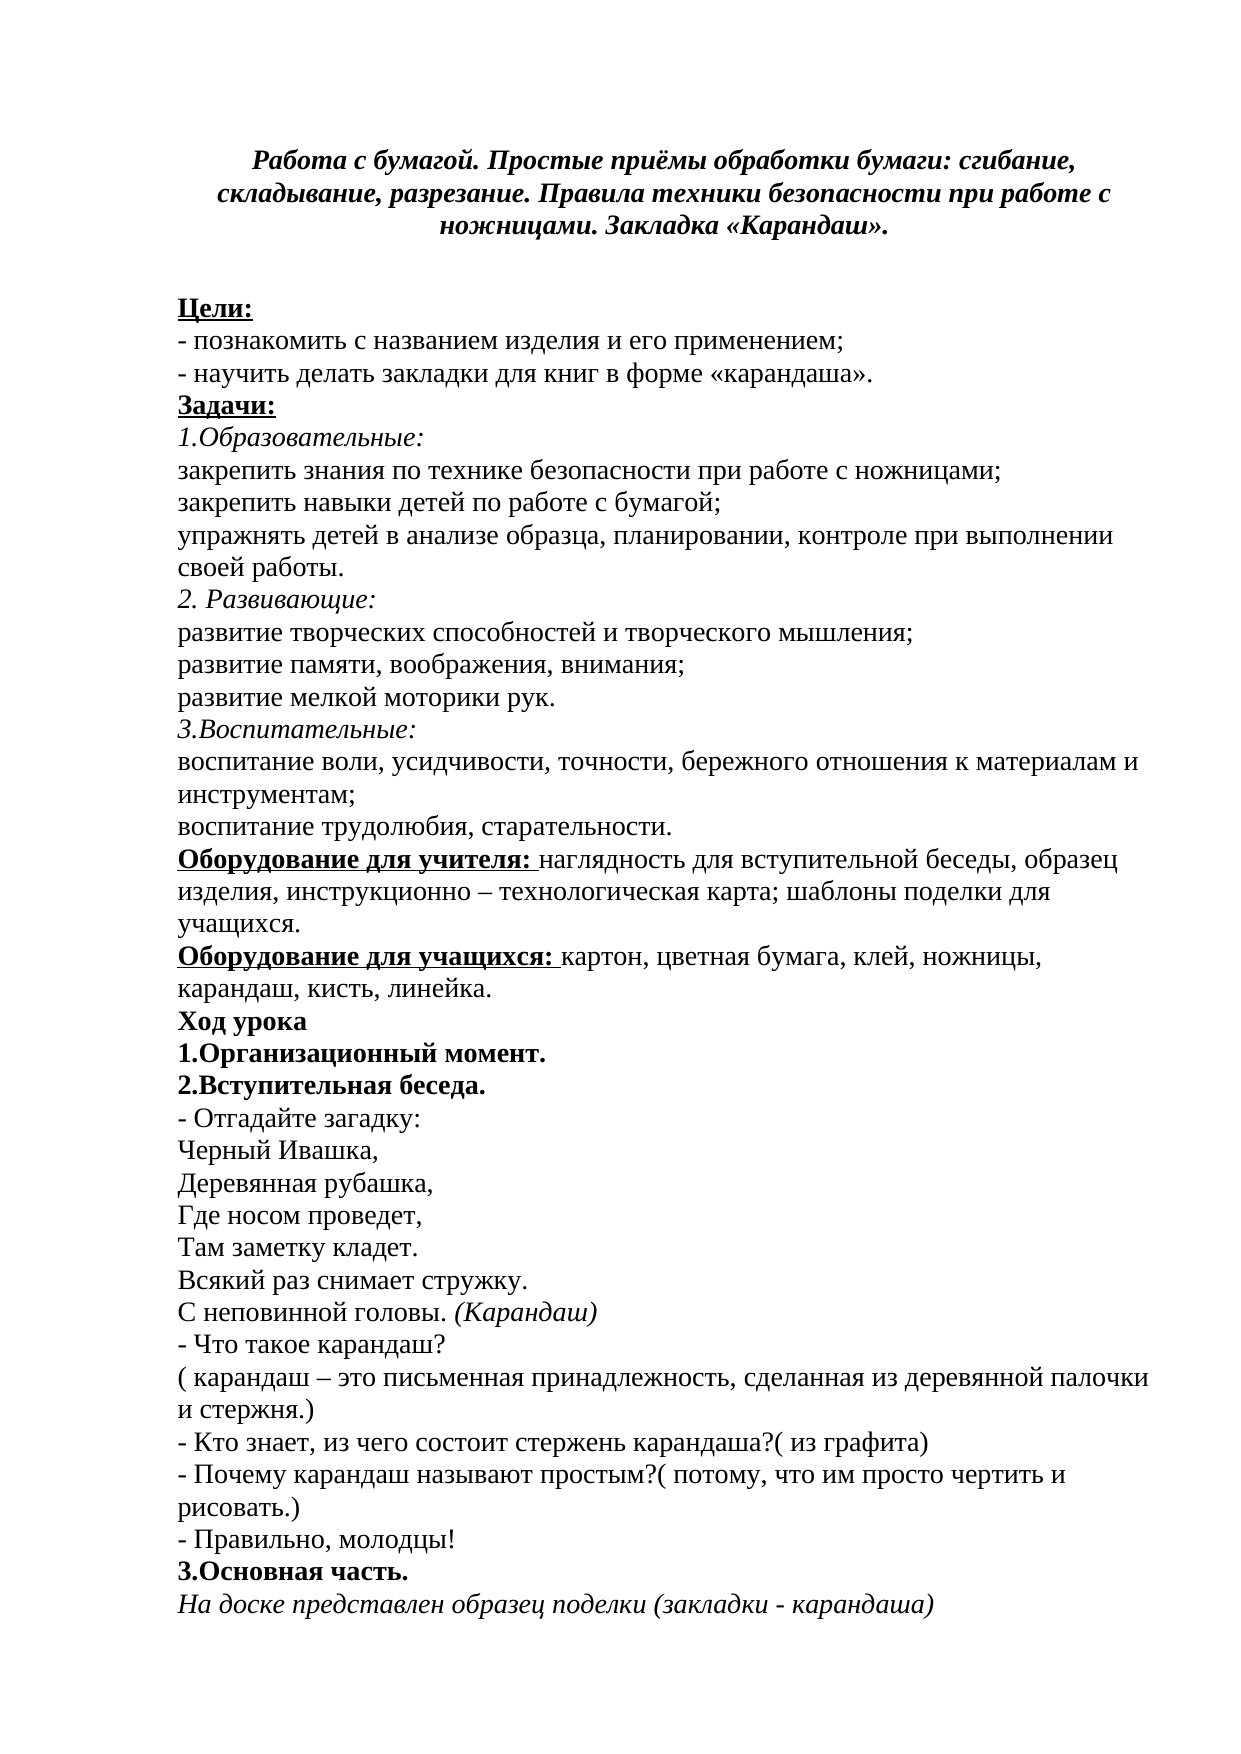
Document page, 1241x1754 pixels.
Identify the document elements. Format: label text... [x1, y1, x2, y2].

text 1.Организационный момент. [177, 1036, 1152, 1068]
text - научить делать закладки для книг в форме «карандаша». [177, 356, 1152, 388]
text Ход урока [177, 1004, 1152, 1036]
text развитие мелкой моторики рук. [177, 680, 1152, 712]
text Оборудование для учащихся: картон, цветная бумага, клей, ножницы, карандаш, кисть, линейка. [177, 939, 1152, 1004]
text закрепить навыки детей по работе с бумагой; [177, 485, 1152, 518]
text - Что такое карандаш? [177, 1328, 1152, 1360]
text воспитание воли, усидчивости, точности, бережного отношения к материалам и инструментам; [177, 744, 1152, 809]
text Работа с бумагой. Простые приёмы обработки бумаги: сгибание, складывание, разрезание. Правила техники безопасности при работе с ножницами. Закладка «Карандаш». [177, 143, 1152, 241]
text 2. Развивающие: [177, 582, 1152, 615]
text - Правильно, молодцы! [177, 1522, 1152, 1554]
text развитие памяти, воображения, внимания; [177, 647, 1152, 680]
text закрепить знания по технике безопасности при работе с ножницами; [177, 453, 1152, 485]
text - познакомить с названием изделия и его применением; [177, 323, 1152, 356]
text 2.Вступительная беседа. [177, 1068, 1152, 1101]
text Оборудование для учителя: наглядность для вступительной беседы, образец изделия, инструкционно – технологическая карта; шаблоны поделки для учащихся. [177, 842, 1152, 939]
text ( карандаш – это письменная принадлежность, сделанная из деревянной палочки и стержня.) [177, 1360, 1152, 1425]
text Там заметку кладет. [177, 1230, 1152, 1263]
text 1.Образовательные: [177, 421, 1152, 453]
text - Отгадайте загадку: [177, 1101, 1152, 1133]
text 3.Воспитательные: [177, 712, 1152, 744]
text Задачи: [177, 388, 1152, 421]
text упражнять детей в анализе образца, планировании, контроле при выполнении своей работы. [177, 518, 1152, 582]
text Всякий раз снимает стружку. [177, 1263, 1152, 1295]
text Деревянная рубашка, [177, 1166, 1152, 1198]
text С неповинной головы. (Карандаш) [177, 1295, 1152, 1328]
text развитие творческих способностей и творческого мышления; [177, 615, 1152, 647]
text воспитание трудолюбия, старательности. [177, 809, 1152, 842]
text Где носом проведет, [177, 1198, 1152, 1230]
text 3.Основная часть. [177, 1554, 1152, 1587]
text Цели: [177, 291, 1152, 323]
text Черный Ивашка, [177, 1133, 1152, 1166]
text - Кто знает, из чего состоит стержень карандаша?( из графита) [177, 1425, 1152, 1457]
text На доске представлен образец поделки (закладки - карандаша) [177, 1587, 1152, 1619]
text - Почему карандаш называют простым?( потому, что им просто чертить и рисовать.) [177, 1457, 1152, 1522]
